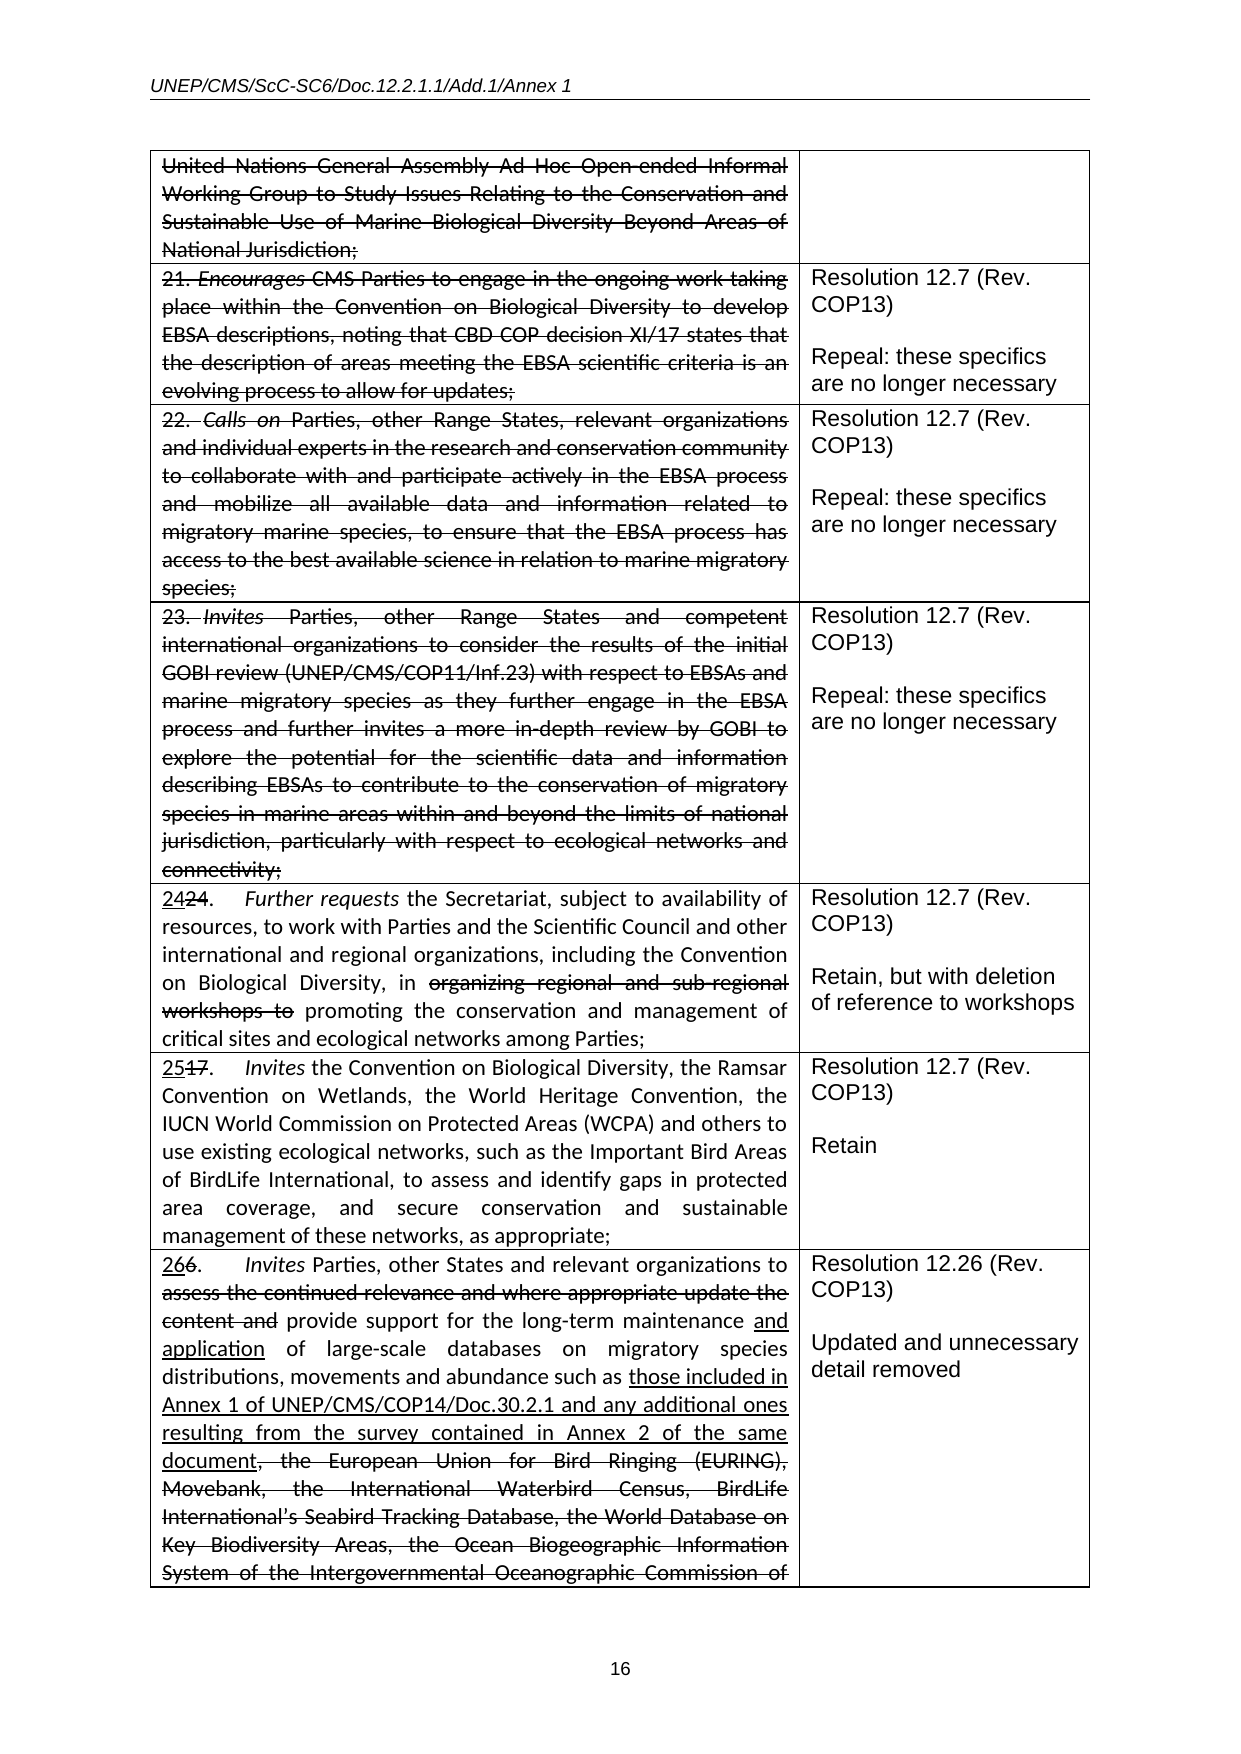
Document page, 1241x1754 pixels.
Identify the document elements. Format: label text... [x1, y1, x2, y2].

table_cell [151, 1250, 799, 1586]
table_cell Resolution 12.7 (Rev. COP13) Repeal: these specifics are no longer necessary [800, 264, 1089, 404]
table_cell Resolution 12.7 (Rev. COP13) Repeal: these specifics are no longer necessary [800, 405, 1089, 601]
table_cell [800, 1250, 1089, 1586]
table_cell Resolution 12.7 (Rev. COP13) Retain [800, 1053, 1089, 1249]
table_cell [800, 151, 1089, 263]
table_cell 21. Encourages CMS Parties to engage in the ongoing work taking place within the Convention on Biological Diversity to develop EBSA descriptions, noting that CBD COP decision XI/17 states that the description of areas meeting the EBSA scientific criteria is an evolving process to allow for updates; [151, 264, 799, 404]
table_cell Resolution 12.7 (Rev. COP13) Repeal: these specifics are no longer necessary [800, 603, 1089, 883]
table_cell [151, 151, 799, 263]
table_cell Resolution 12.7 (Rev. COP13) Retain, but with deletion of reference to workshops [800, 884, 1089, 1052]
table_cell 23. Invites Parties, other Range States and competent international organizations to consider the results of the initial GOBI review (UNEP/CMS/COP11/Inf.23) with respect to EBSAs and marine migratory species as they further engage in the EBSA process and further invites a more in-depth review by GOBI to explore the potential for the scientific data and information describing EBSAs to contribute to the conservation of migratory species in marine areas within and beyond the limits of national jurisdiction, particularly with respect to ecological networks and connectivity; [151, 603, 799, 883]
table_cell 2517. Invites the Convention on Biological Diversity, the Ramsar Convention on Wetlands, the World Heritage Convention, the IUCN World Commission on Protected Areas (WCPA) and others to use existing ecological networks, such as the Important Bird Areas of BirdLife International, to assess and identify gaps in protected area coverage, and secure conservation and sustainable management of these networks, as appropriate; [151, 1053, 799, 1249]
table_cell 22. Calls on Parties, other Range States, relevant organizations and individual experts in the research and conservation community to collaborate with and participate actively in the EBSA process and mobilize all available data and information related to migratory marine species, to ensure that the EBSA process has access to the best available science in relation to marine migratory species; [151, 405, 799, 601]
table_cell 2424. Further requests the Secretariat, subject to availability of resources, to work with Parties and the Scientific Council and other international and regional organizations, including the Convention on Biological Diversity, in organizing regional and sub-regional workshops to promoting the conservation and management of critical sites and ecological networks among Parties; [151, 884, 799, 1052]
